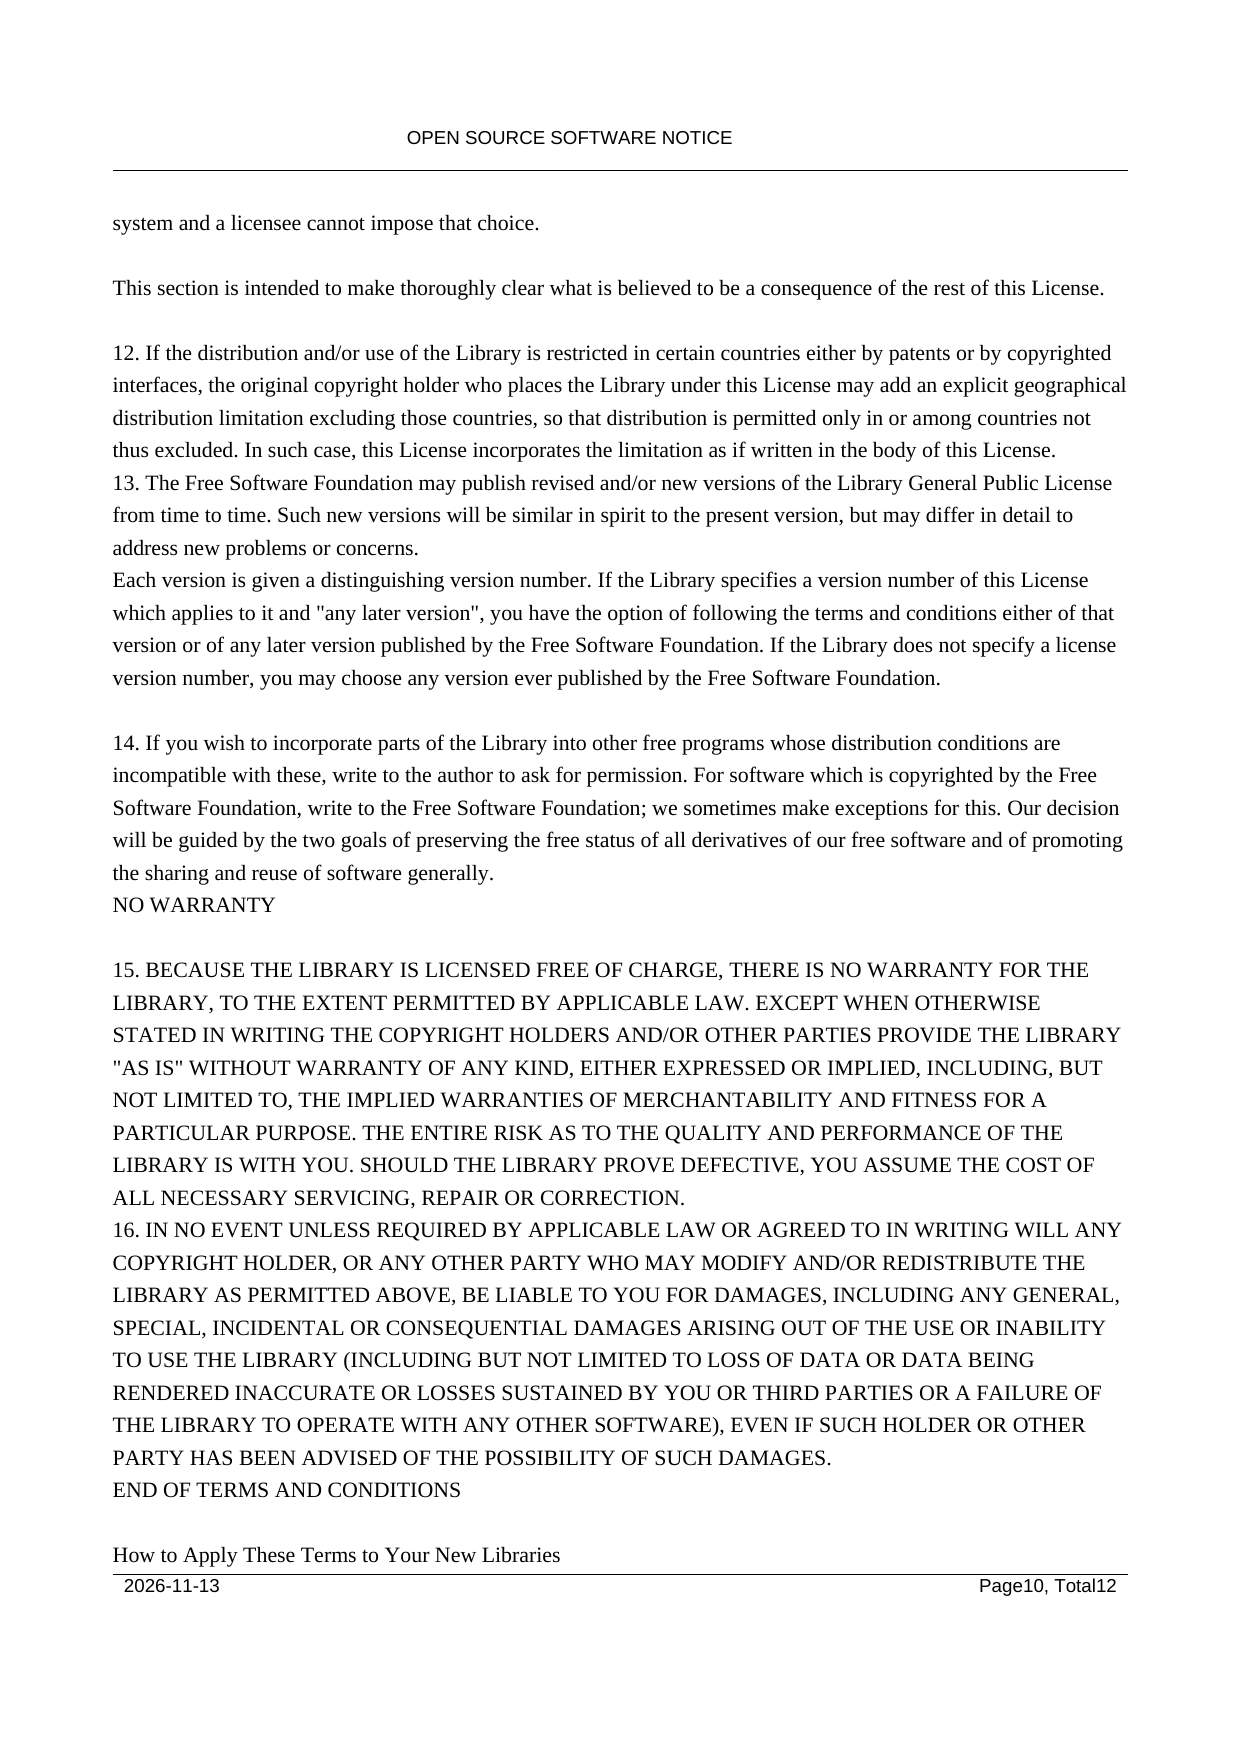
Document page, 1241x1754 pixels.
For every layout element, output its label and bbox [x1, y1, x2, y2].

text [112, 206, 1128, 1571]
